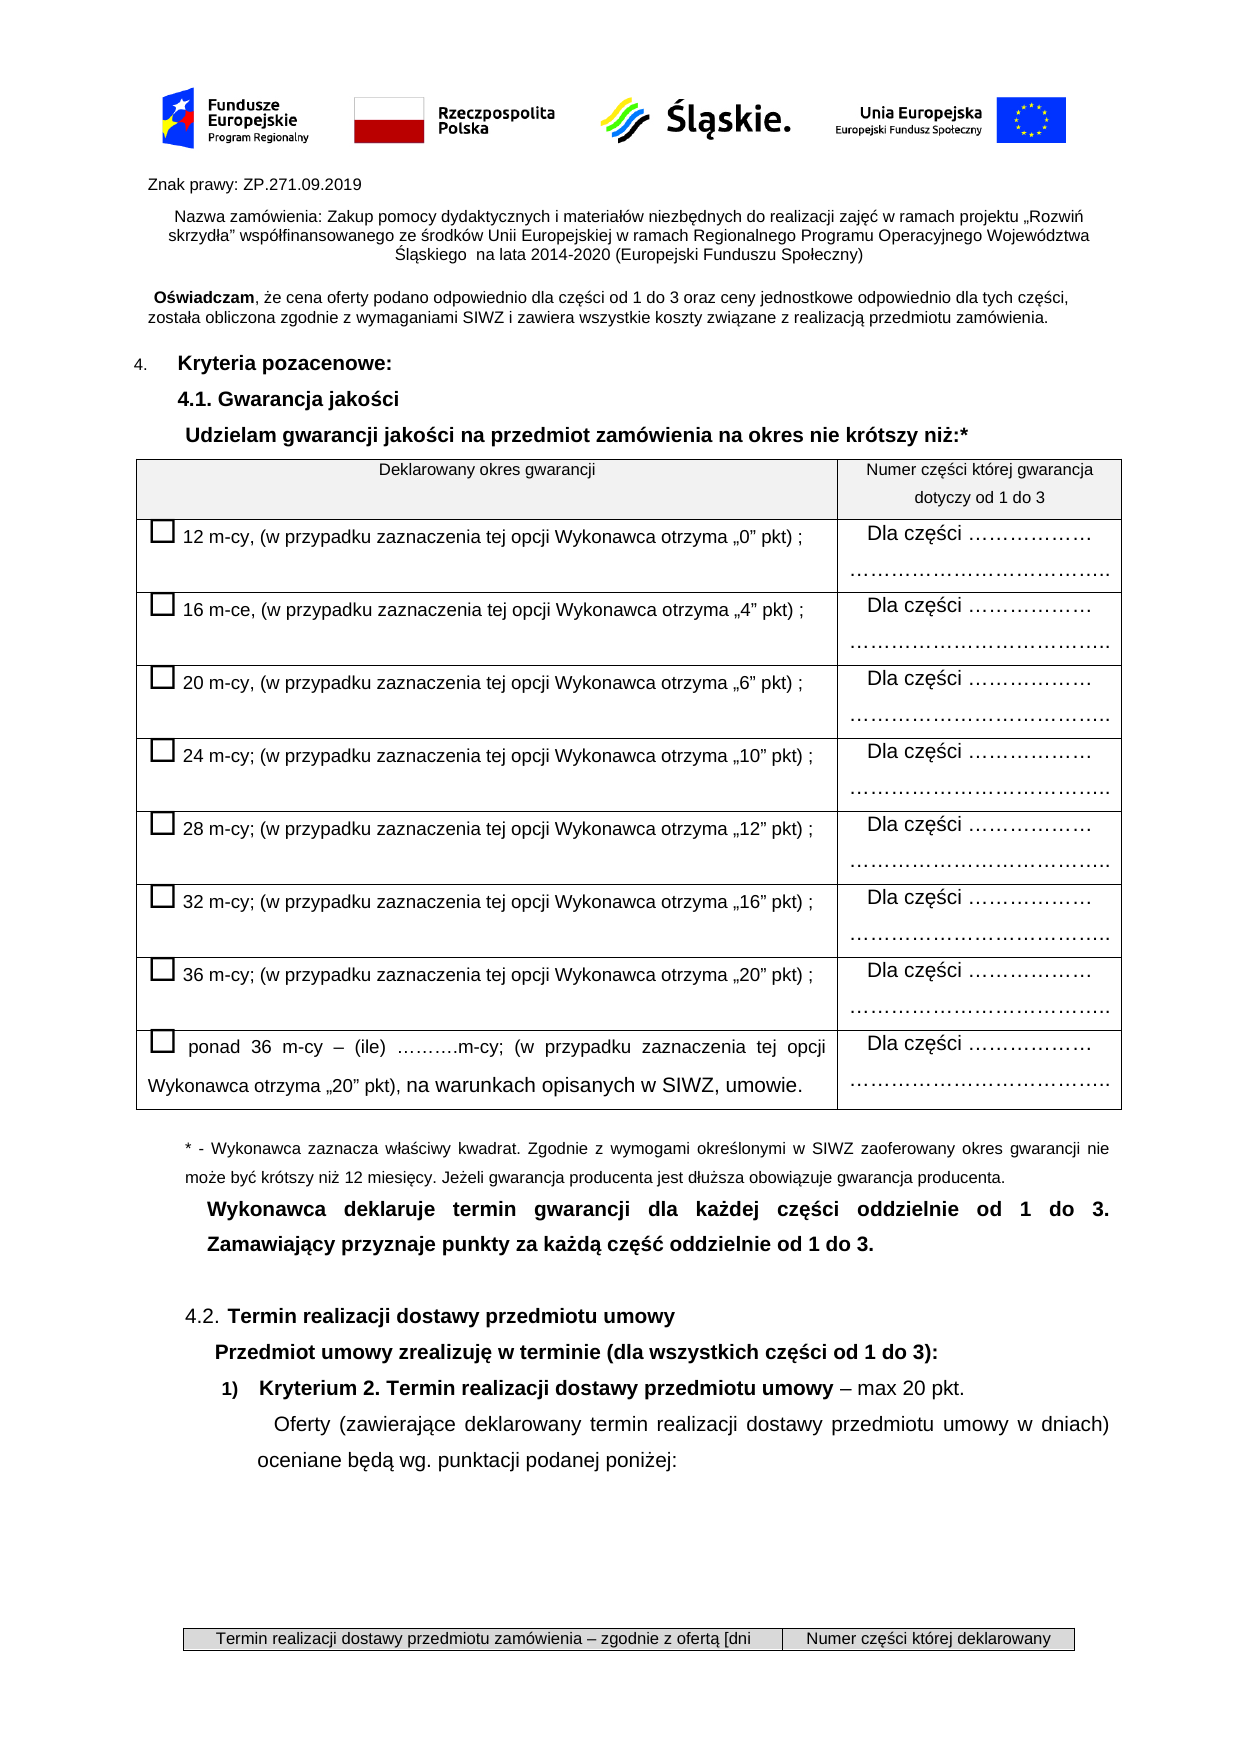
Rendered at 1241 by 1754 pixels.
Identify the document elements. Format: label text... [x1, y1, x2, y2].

table_cell Dla części ……………… ……………………………….. [838, 1031, 1121, 1109]
picture [147, 73, 1081, 163]
table_cell 12 m-cy, (w przypadku zaznaczenia tej opcji Wykonawca otrzyma „0” pkt) ; [137, 520, 837, 592]
text Udzielam gwarancji jakości na przedmiot zamówienia na okres nie krótszy niż:* [185, 422, 1110, 446]
text Przedmiot umowy zrealizuję w terminie (dla wszystkich części od 1 do 3): [214, 1340, 1110, 1364]
table_cell 20 m-cy, (w przypadku zaznaczenia tej opcji Wykonawca otrzyma „6” pkt) ; [137, 666, 837, 738]
table_cell 32 m-cy; (w przypadku zaznaczenia tej opcji Wykonawca otrzyma „16” pkt) ; [137, 885, 837, 957]
table_cell Dla części ……………… ……………………………….. [838, 666, 1121, 738]
table_cell Dla części ……………… ……………………………….. [838, 812, 1121, 884]
text Oferty (zawierające deklarowany termin realizacji dostawy przedmiotu umowy w dniach) oceniane będą wg. punktacji podanej poniżej: [148, 1412, 1110, 1472]
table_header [184, 1629, 782, 1649]
text 4.1. Gwarancja jakości [177, 387, 1110, 411]
table_cell ponad 36 m-cy – (ile) ……….m-cy; (w przypadku zaznaczenia tej opcji Wykonawca otrzyma „20” pkt), na warunkach opisanych w SIWZ, umowie. [137, 1031, 837, 1109]
table_header Numer części której gwarancja dotyczy od 1 do 3 [838, 460, 1121, 519]
table_header Deklarowany okres gwarancji [137, 460, 837, 519]
list Kryterium 2. Termin realizacji dostawy przedmiotu umowy – max 20 pkt. [221, 1376, 1110, 1400]
table_cell Dla części ……………… ……………………………….. [838, 593, 1121, 665]
table_cell 36 m-cy; (w przypadku zaznaczenia tej opcji Wykonawca otrzyma „20” pkt) ; [137, 958, 837, 1030]
table_cell Dla części ……………… ……………………………….. [838, 885, 1121, 957]
table_cell Dla części ……………… ……………………………….. [838, 739, 1121, 811]
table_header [783, 1629, 1074, 1649]
list Kryteria pozacenowe: [148, 351, 1110, 374]
table_cell 28 m-cy; (w przypadku zaznaczenia tej opcji Wykonawca otrzyma „12” pkt) ; [137, 812, 837, 884]
table_cell Dla części ……………… ……………………………….. [838, 520, 1121, 592]
text Oświadczam, że cena oferty podano odpowiednio dla części od 1 do 3 oraz ceny jednostkowe odpowiednio dla tych części, została obliczona zgodnie z wymaganiami SIWZ i zawiera wszystkie koszty związane z realizacją przedmiotu zamówienia. [148, 288, 1110, 327]
text * - Wykonawca zaznacza właściwy kwadrat. Zgodnie z wymogami określonymi w SIWZ zaoferowany okres gwarancji nie może być krótszy niż 12 miesięcy. Jeżeli gwarancja producenta jest dłuższa obowiązuje gwarancja producenta. [185, 1139, 1110, 1187]
table_cell Dla części ……………… ……………………………….. [838, 958, 1121, 1030]
text Wykonawca deklaruje termin gwarancji dla każdej części oddzielnie od 1 do 3. Zamawiający przyznaje punkty za każdą część oddzielnie od 1 do 3. [207, 1196, 1110, 1256]
table_cell 16 m-ce, (w przypadku zaznaczenia tej opcji Wykonawca otrzyma „4” pkt) ; [137, 593, 837, 665]
table_cell 24 m-cy; (w przypadku zaznaczenia tej opcji Wykonawca otrzyma „10” pkt) ; [137, 739, 837, 811]
list Termin realizacji dostawy przedmiotu umowy [185, 1304, 1110, 1328]
